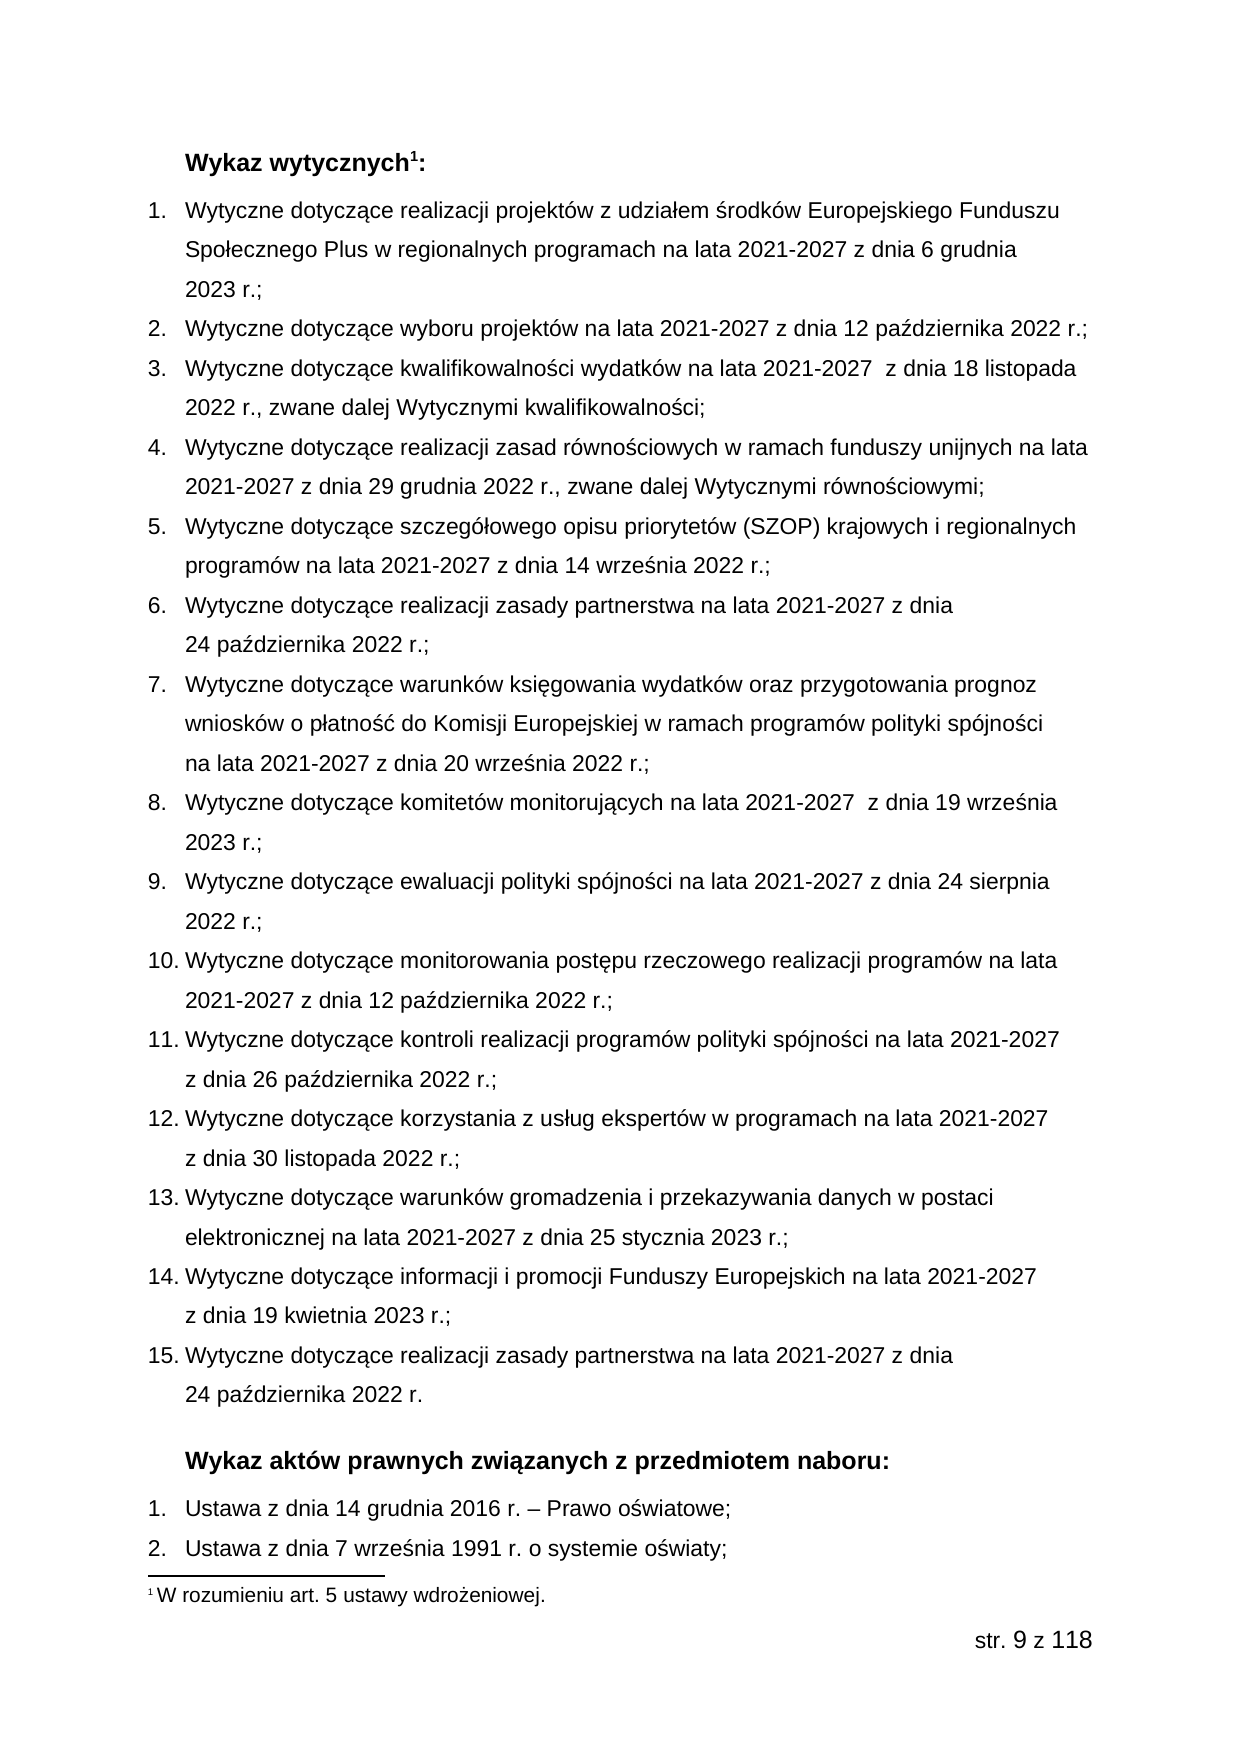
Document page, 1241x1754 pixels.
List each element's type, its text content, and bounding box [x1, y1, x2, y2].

list Wytyczne dotyczące kontroli realizacji programów polityki spójności na lata 2021-2027 z dnia 26 października 2022 r.; [148, 1026, 1093, 1092]
list Wytyczne dotyczące monitorowania postępu rzeczowego realizacji programów na lata 2021-2027 z dnia 12 października 2022 r.; [148, 947, 1093, 1013]
list Wytyczne dotyczące informacji i promocji Funduszy Europejskich na lata 2021-2027 z dnia 19 kwietnia 2023 r.; [148, 1263, 1093, 1329]
text Wykaz aktów prawnych związanych z przedmiotem naboru: [185, 1446, 1093, 1474]
list Wytyczne dotyczące wyboru projektów na lata 2021-2027 z dnia 12 października 2022 r.; [148, 315, 1093, 342]
list Wytyczne dotyczące komitetów monitorujących na lata 2021-2027 z dnia 19 września 2023 r.; [148, 789, 1093, 855]
list Wytyczne dotyczące korzystania z usług ekspertów w programach na lata 2021-2027 z dnia 30 listopada 2022 r.; [148, 1105, 1093, 1171]
list Wytyczne dotyczące kwalifikowalności wydatków na lata 2021-2027 z dnia 18 listopada 2022 r., zwane dalej Wytycznymi kwalifikowalności; [148, 355, 1093, 421]
list Wytyczne dotyczące warunków księgowania wydatków oraz przygotowania prognoz wniosków o płatność do Komisji Europejskiej w ramach programów polityki spójności na lata 2021-2027 z dnia 20 września 2022 r.; [148, 671, 1093, 776]
list Ustawa z dnia 7 września 1991 r. o systemie oświaty; [148, 1535, 1093, 1561]
list Wytyczne dotyczące realizacji zasady partnerstwa na lata 2021-2027 z dnia 24 października 2022 r. [148, 1342, 1093, 1408]
list Wytyczne dotyczące warunków gromadzenia i przekazywania danych w postaci elektronicznej na lata 2021-2027 z dnia 25 stycznia 2023 r.; [148, 1184, 1093, 1250]
list Wytyczne dotyczące ewaluacji polityki spójności na lata 2021-2027 z dnia 24 sierpnia 2022 r.; [148, 868, 1093, 934]
text Wykaz wytycznych: [185, 148, 1093, 176]
list Wytyczne dotyczące szczegółowego opisu priorytetów (SZOP) krajowych i regionalnych programów na lata 2021-2027 z dnia 14 września 2022 r.; [148, 513, 1093, 579]
list Wytyczne dotyczące realizacji zasad równościowych w ramach funduszy unijnych na lata 2021-2027 z dnia 29 grudnia 2022 r., zwane dalej Wytycznymi równościowymi; [148, 434, 1093, 500]
list Ustawa z dnia 14 grudnia 2016 r. – Prawo oświatowe; [148, 1495, 1093, 1522]
list Wytyczne dotyczące realizacji projektów z udziałem środków Europejskiego Funduszu Społecznego Plus w regionalnych programach na lata 2021-2027 z dnia 6 grudnia 2023 r.; [148, 197, 1093, 302]
list Wytyczne dotyczące realizacji zasady partnerstwa na lata 2021-2027 z dnia 24 października 2022 r.; [148, 592, 1093, 658]
